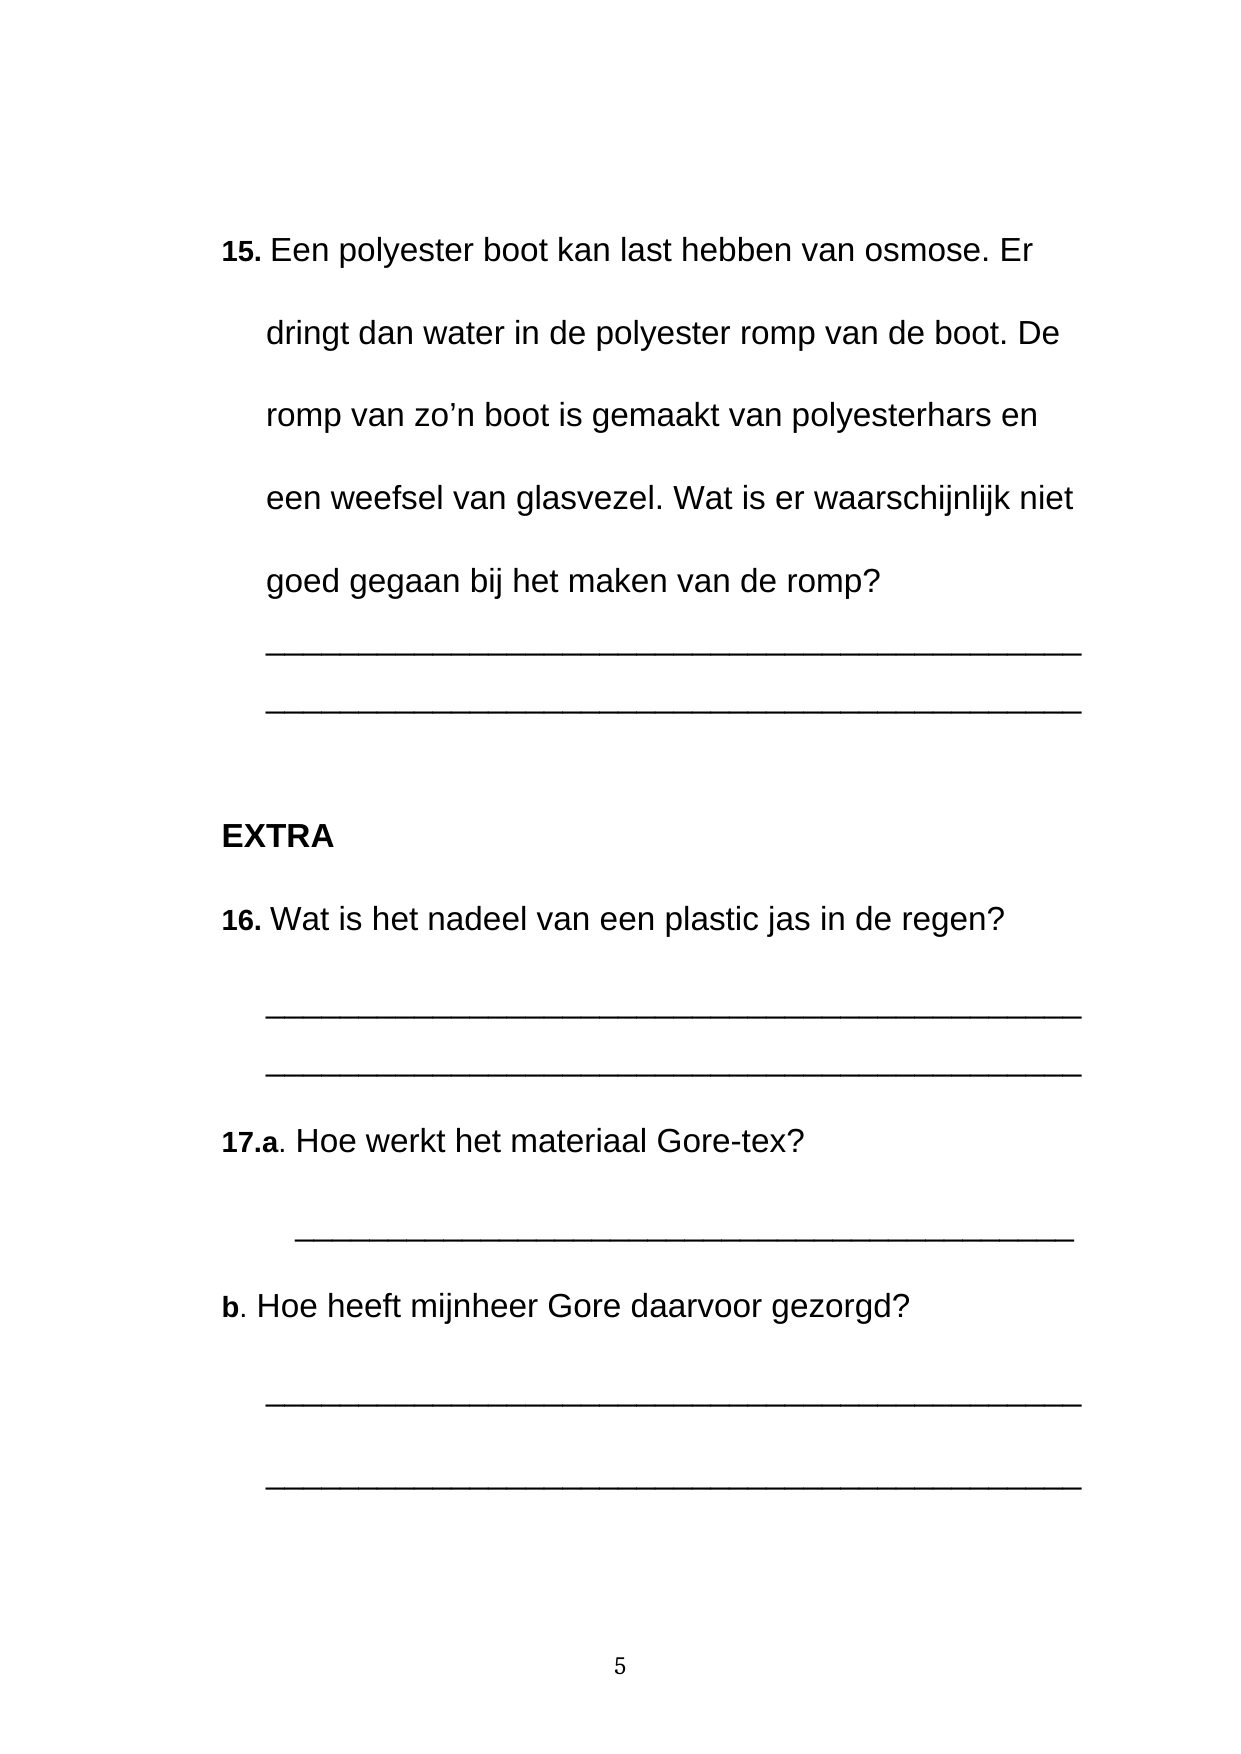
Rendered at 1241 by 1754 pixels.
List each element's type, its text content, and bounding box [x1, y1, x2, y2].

text ____________________________________________ [148, 981, 1093, 1019]
text ____________________________________________ [221, 1369, 1093, 1408]
text goed gegaan bij het maken van de romp? ________________________________________________________________________________________ [266, 561, 1093, 714]
text b. Hoe heeft mijnheer Gore daarvoor gezorgd? [221, 1287, 1093, 1325]
text EXTRA [148, 816, 1093, 854]
text ____________________________________________ [221, 1452, 1093, 1490]
text __________________________________________ [221, 1204, 1093, 1242]
text 17.a. Hoe werkt het materiaal Gore-tex? [148, 1121, 1093, 1160]
text 16. Wat is het nadeel van een plastic jas in de regen? [148, 898, 1093, 937]
text 15. Een polyester boot kan last hebben van osmose. Er [148, 230, 1093, 269]
text romp van zo’n boot is gemaakt van polyesterhars en [221, 395, 1093, 434]
text dringt dan water in de polyester romp van de boot. De [221, 313, 1093, 351]
text ____________________________________________ [221, 1039, 1093, 1077]
text een weefsel van glasvezel. Wat is er waarschijnlijk niet [221, 478, 1093, 516]
